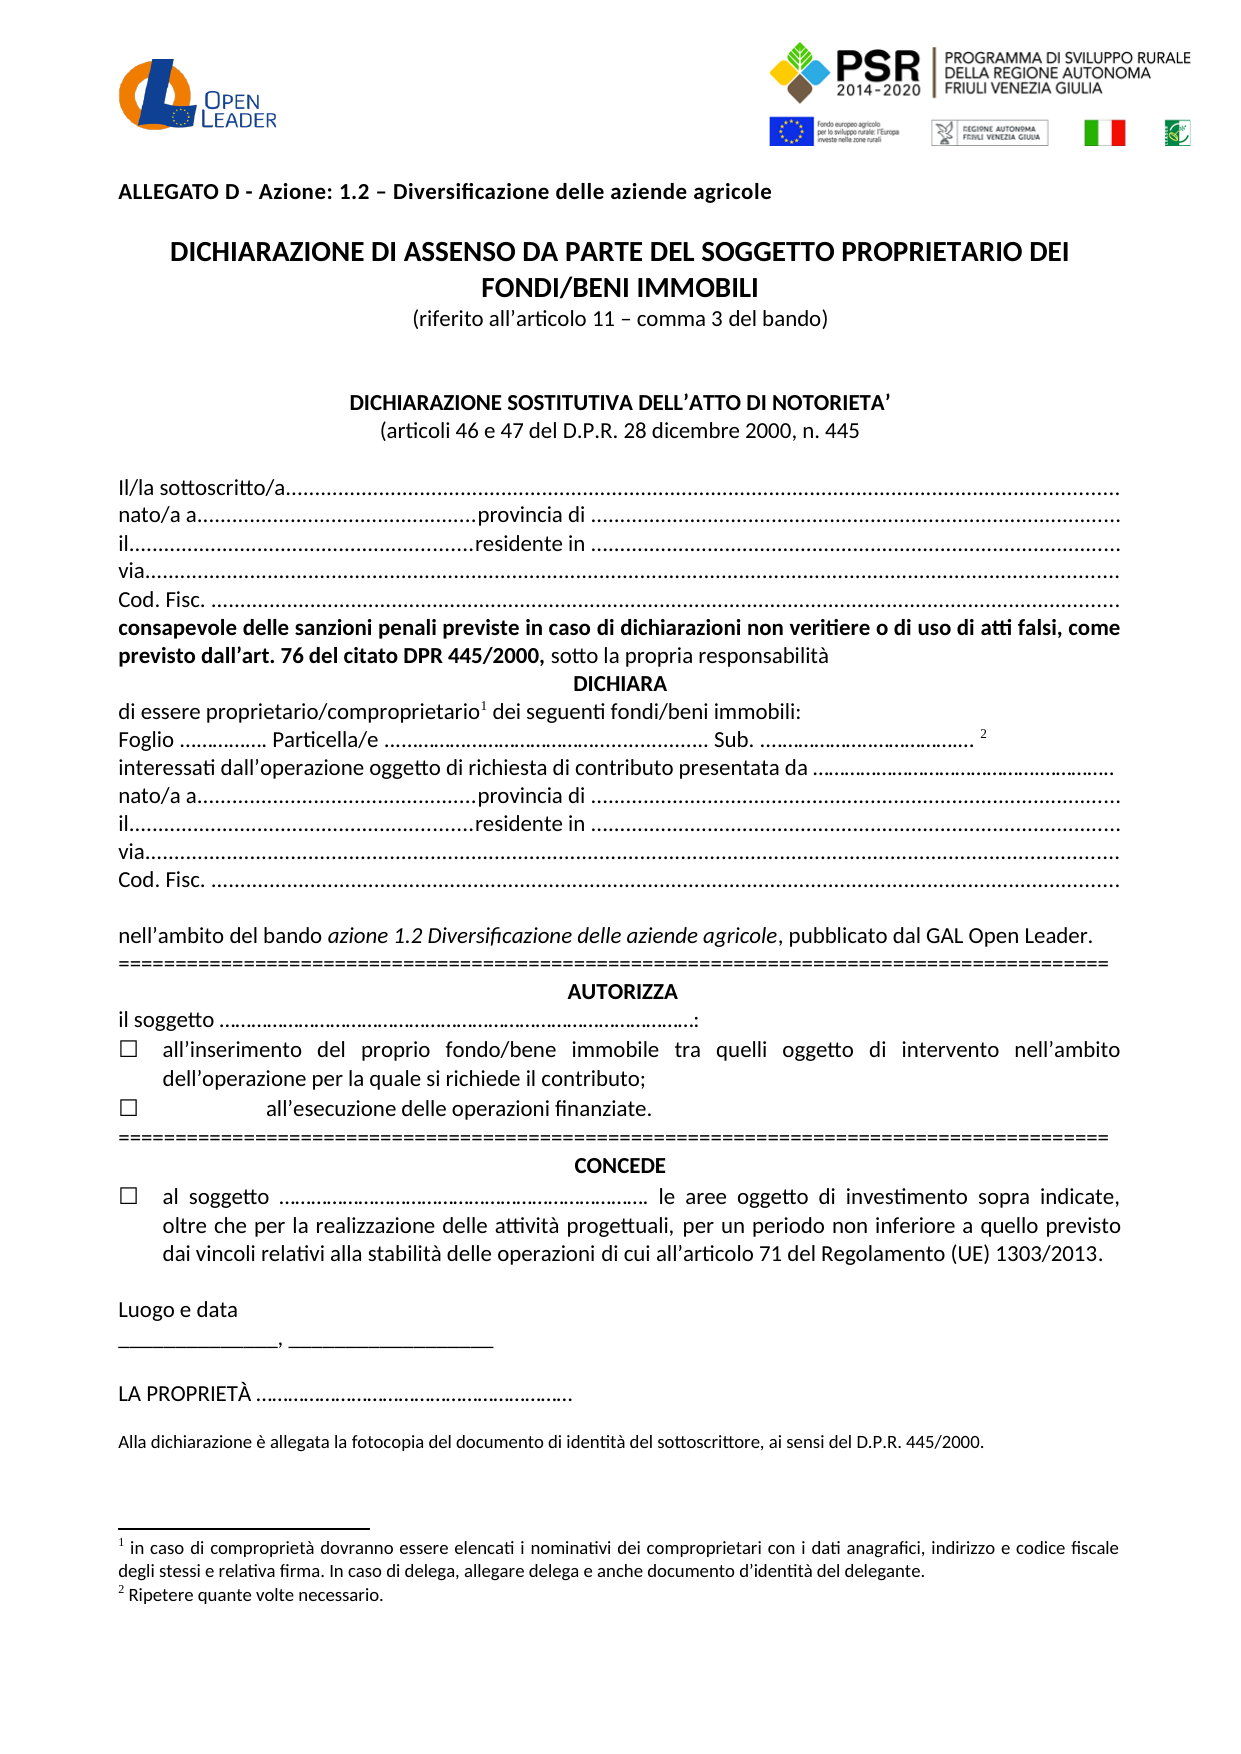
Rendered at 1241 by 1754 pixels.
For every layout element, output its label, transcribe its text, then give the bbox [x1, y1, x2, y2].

text LA PROPRIETÀ …………………………………………………… [118, 1379, 1122, 1407]
text nell’ambito del bando azione 1.2 Diversificazione delle aziende agricole, pubblicato dal GAL Open Leader. [118, 921, 1122, 949]
text all’esecuzione delle operazioni finanziate. [118, 1092, 1122, 1123]
text Cod. Fisc. [118, 865, 1122, 893]
text DICHIARAZIONE DI ASSENSO DA PARTE DEL SOGGETTO PROPRIETARIO DEI FONDI/BENI IMMOBILI [118, 233, 1122, 304]
text interessati dall’operazione oggetto di richiesta di contributo presentata da …………………………………….………….. [118, 753, 1122, 781]
text il residente in [118, 809, 1122, 837]
text AUTORIZZA [118, 977, 1122, 1005]
text consapevole delle sanzioni penali previste in caso di dichiarazioni non veritiere o di uso di atti falsi, come previsto dall’art. 76 del citato DPR 445/2000, sotto la propria responsabilità [118, 613, 1122, 669]
text il residente in [118, 529, 1122, 557]
text Cod. Fisc. [118, 585, 1122, 613]
text (articoli 46 e 47 del D.P.R. 28 dicembre 2000, n. 445 [118, 417, 1122, 444]
text via [118, 557, 1122, 585]
text ______________, __________________ [118, 1323, 1122, 1351]
text ======================================================================================= [118, 949, 1122, 977]
text Foglio ...……...…. Particella/e ......………...………………….................... Sub. ....……………..…………….… [118, 725, 1122, 753]
text di essere proprietario/comproprietario dei seguenti fondi/beni immobili: [118, 697, 1122, 725]
text DICHIARAZIONE SOSTITUTIVA DELL’ATTO DI NOTORIETA’ [118, 388, 1122, 417]
text Il/la sottoscritto/a [118, 473, 1122, 501]
text all’inserimento del proprio fondo/bene immobile tra quelli oggetto di intervento nell’ambito dell’operazione per la quale si richiede il contributo; [118, 1033, 1122, 1092]
text DICHIARA [118, 669, 1122, 697]
text al soggetto ……………………………………………………………. le aree oggetto di investimento sopra indicate, oltre che per la realizzazione delle attività progettuali, per un periodo non inferiore a quello previsto dai vincoli relativi alla stabilità delle operazioni di cui all’articolo 71 del Regolamento (UE) 1303/2013. [118, 1179, 1122, 1267]
text nato/a a provincia di [118, 501, 1122, 529]
picture [769, 42, 1191, 146]
text nato/a a provincia di [118, 781, 1122, 809]
text via [118, 837, 1122, 865]
text Alla dichiarazione è allegata la fotocopia del documento di identità del sottoscrittore, ai sensi del D.P.R. 445/2000. [118, 1430, 1122, 1453]
picture [118, 59, 277, 130]
text (riferito all’articolo 11 – comma 3 del bando) [118, 304, 1122, 332]
text Luogo e data [118, 1295, 1122, 1323]
text il soggetto ………………………………………………………………………………: [118, 1005, 1122, 1033]
text CONCEDE [118, 1152, 1122, 1179]
text ======================================================================================= [118, 1123, 1122, 1152]
text ALLEGATO D - Azione: 1.2 – Diversificazione delle aziende agricole [118, 177, 1140, 205]
